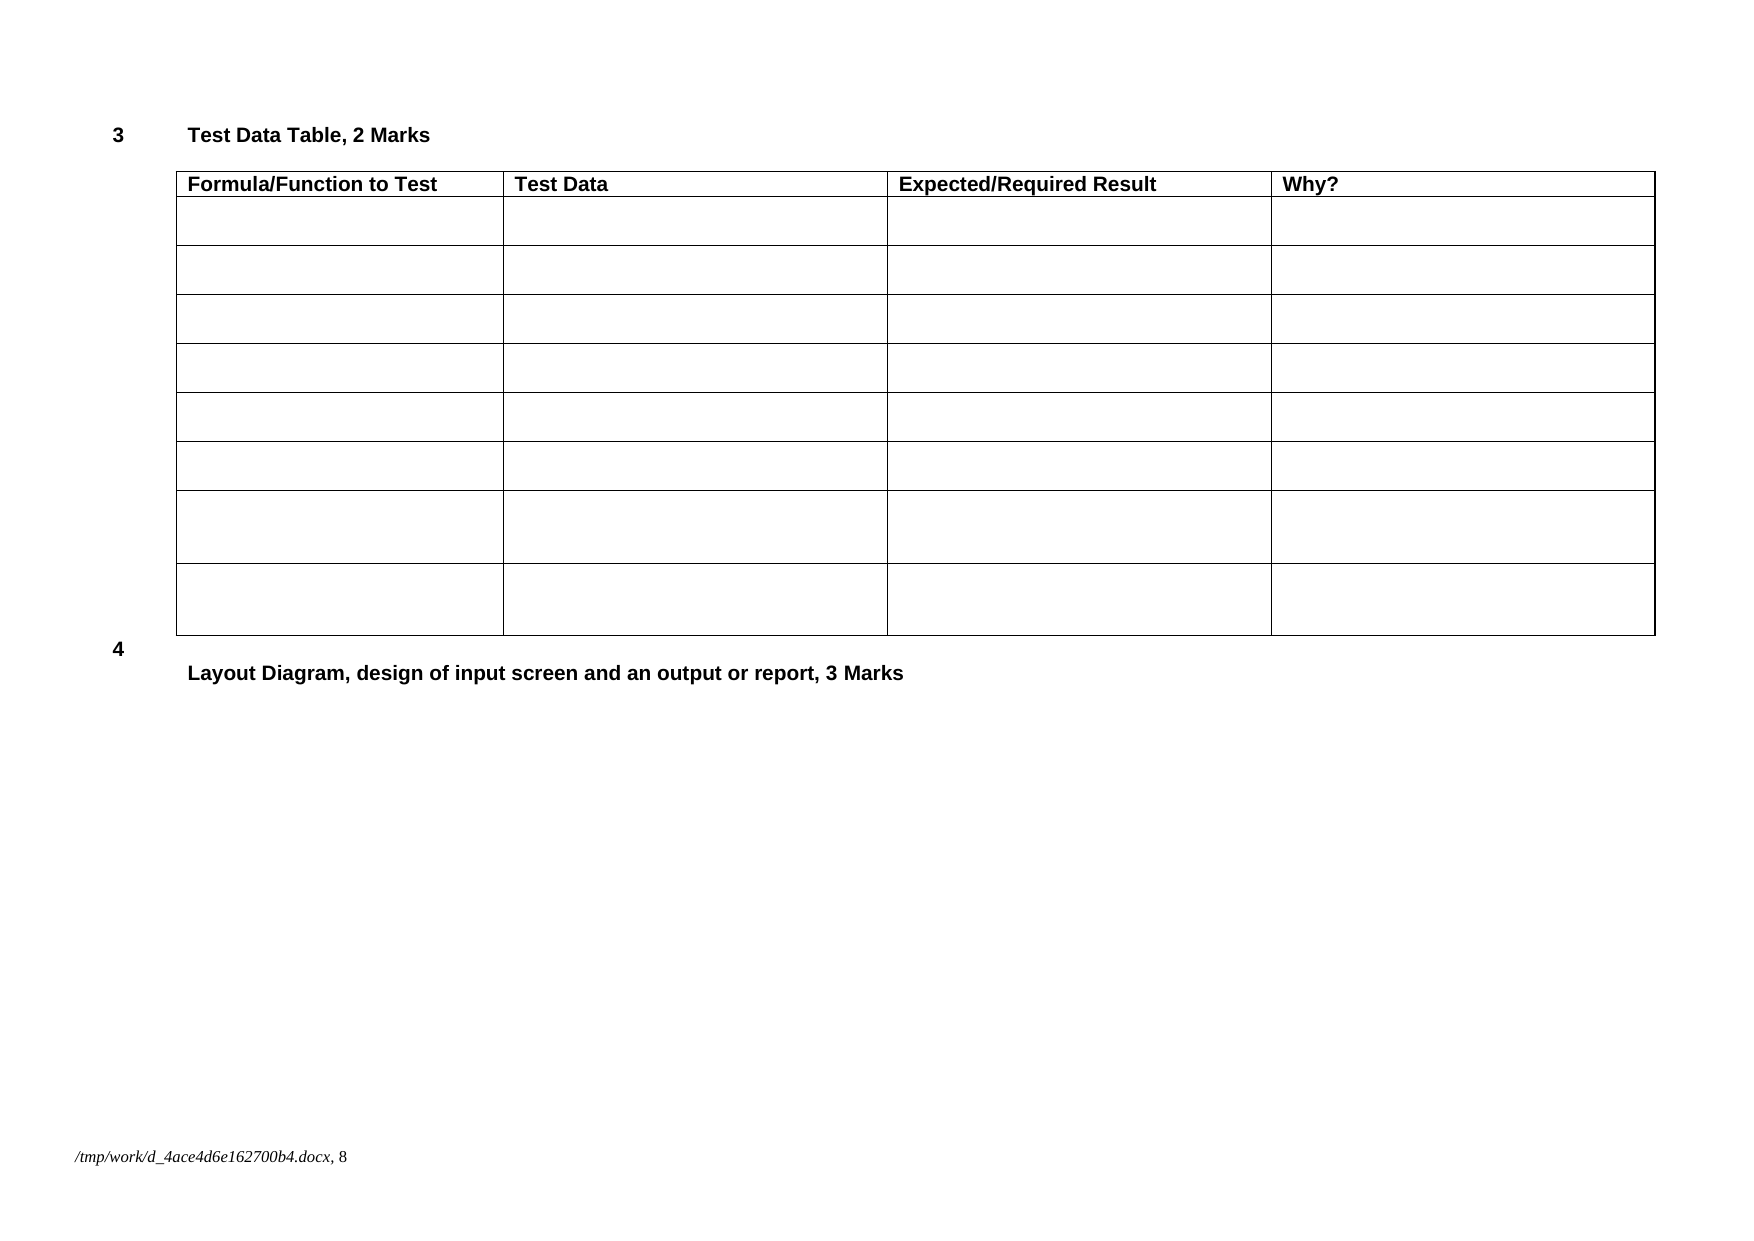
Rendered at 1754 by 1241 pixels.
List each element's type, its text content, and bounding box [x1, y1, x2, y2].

table_header Formula/Function to Test [177, 172, 503, 196]
table_cell [177, 246, 503, 294]
table_cell [888, 491, 1271, 562]
table_cell [1272, 393, 1654, 441]
table_cell [1272, 197, 1654, 245]
table_cell [177, 295, 503, 343]
table_cell [888, 442, 1271, 489]
table_header Why? [1272, 172, 1654, 196]
table_cell [1272, 564, 1654, 635]
text Layout Diagram, design of input screen and an output or report, 3 Marks [187, 660, 1679, 684]
table_cell [888, 295, 1271, 343]
table_cell [177, 564, 503, 635]
table_cell [888, 344, 1271, 392]
table_cell [1272, 295, 1654, 343]
table_header Expected/Required Result [888, 172, 1271, 196]
table_cell [504, 197, 887, 245]
table_cell [888, 564, 1271, 635]
table_header Test Data [504, 172, 887, 196]
table_cell [177, 442, 503, 489]
table_cell [1272, 344, 1654, 392]
table_cell [177, 491, 503, 562]
table_cell [504, 295, 887, 343]
table_cell [888, 393, 1271, 441]
table_cell [1272, 491, 1654, 562]
table_cell [504, 246, 887, 294]
list Test Data Table, 2 Marks [112, 123, 1679, 147]
table_cell [1272, 246, 1654, 294]
table_cell [888, 197, 1271, 245]
table_cell [504, 491, 887, 562]
table_cell [177, 197, 503, 245]
table_cell [504, 564, 887, 635]
table_cell [177, 344, 503, 392]
table_cell [504, 344, 887, 392]
table_cell [888, 246, 1271, 294]
table_cell [504, 393, 887, 441]
table_cell [1272, 442, 1654, 489]
table_cell [177, 393, 503, 441]
table_cell [504, 442, 887, 489]
